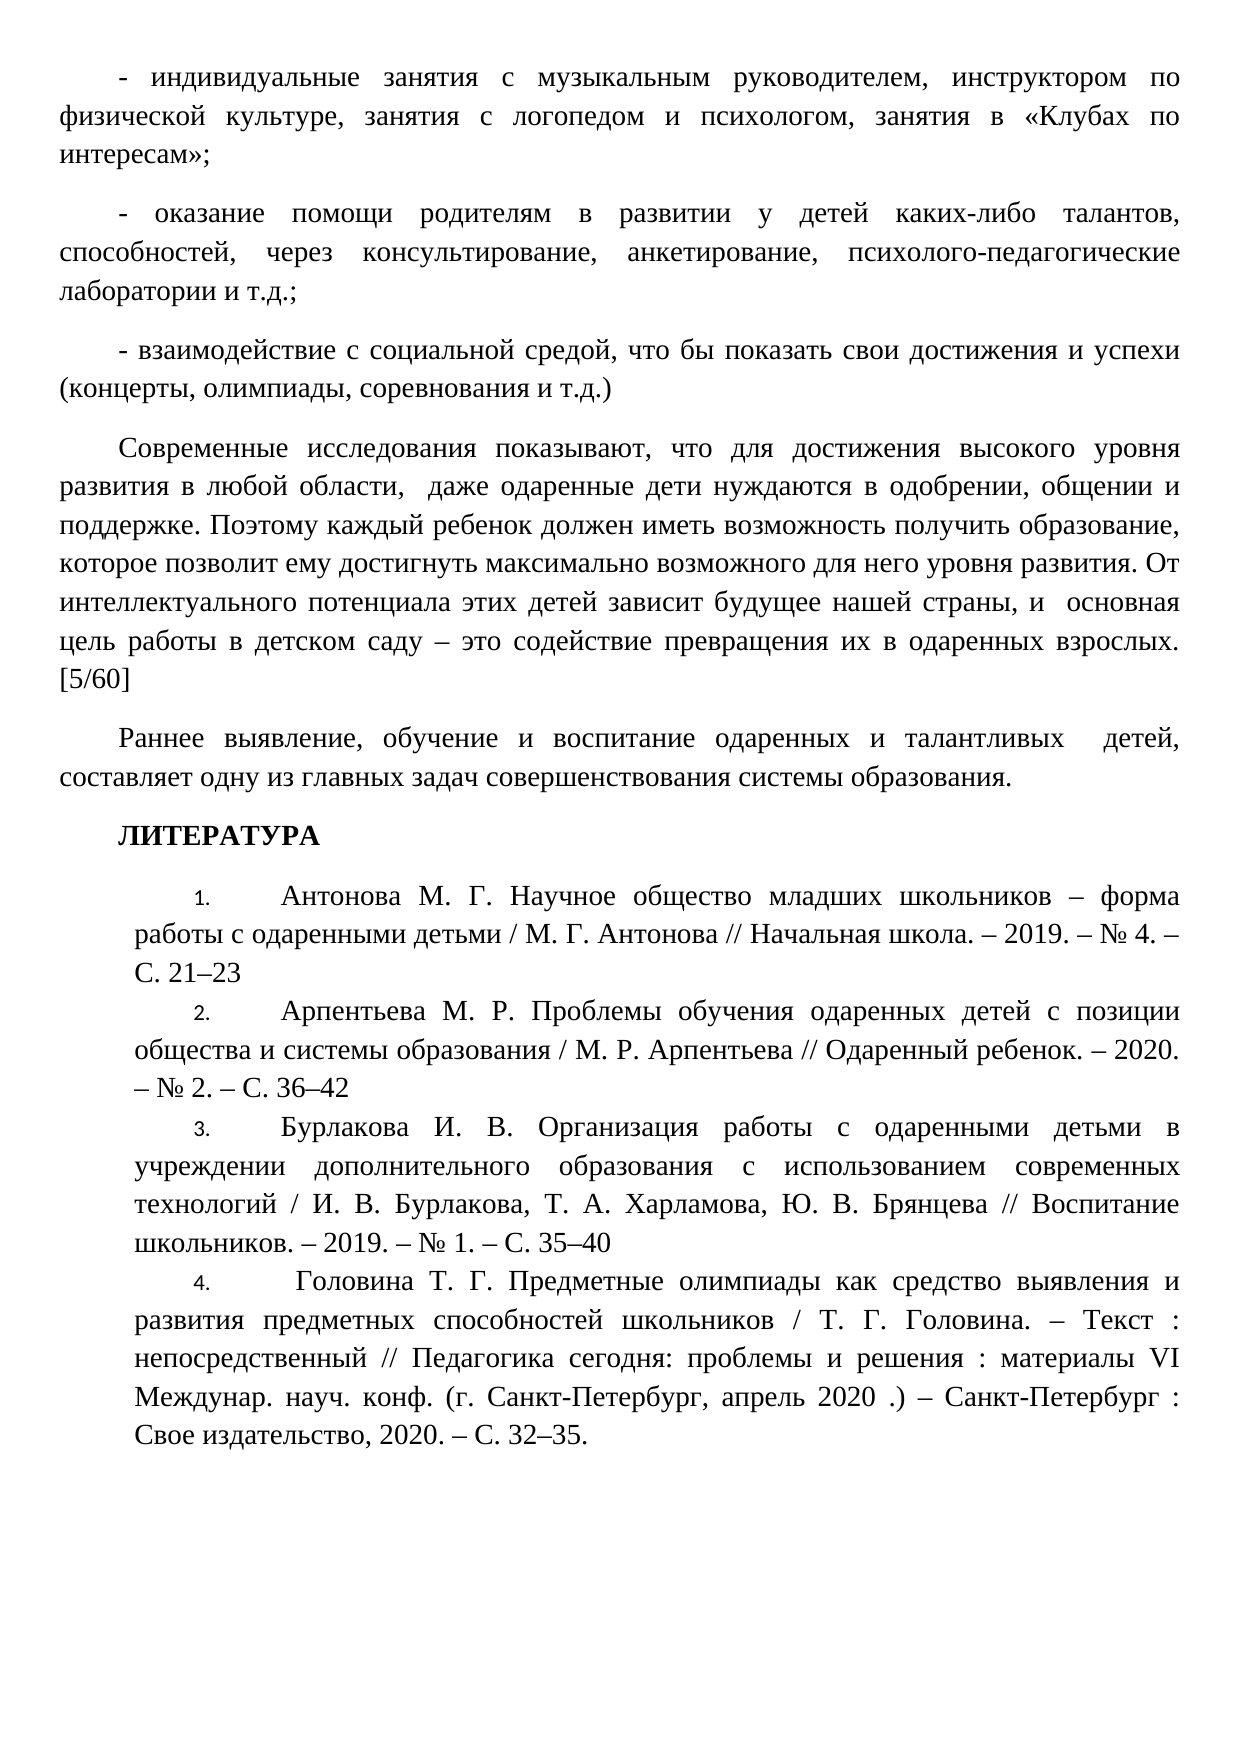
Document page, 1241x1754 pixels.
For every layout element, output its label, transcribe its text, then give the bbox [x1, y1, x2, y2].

list Головина Т. Г. Предметные олимпиады как средство выявления и развития предметных способностей школьников / Т. Г. Головина. – Текст : непосредственный // Педагогика сегодня: проблемы и решения : материалы VI Междунар. науч. конф. (г. Санкт-Петербург, апрель 2020 .) – Санкт-Петербург : Свое издательство, 2020. – С. 32–35. [134, 1263, 1181, 1451]
text - оказание помощи родителям в развитии у детей каких-либо талантов, способностей, через консультирование, анкетирование, психолого-педагогические лаборатории и т.д.; [59, 196, 1181, 306]
list Арпентьева М. Р. Проблемы обучения одаренных детей с позиции общества и системы образования / М. Р. Арпентьева // Одаренный ребенок. – 2020. – № 2. – С. 36–42 [134, 993, 1181, 1104]
list Бурлакова И. В. Организация работы с одаренными детьми в учреждении дополнительного образования с использованием современных технологий / И. В. Бурлакова, Т. А. Харламова, Ю. В. Брянцева // Воспитание школьников. – 2019. – № 1. – С. 35–40 [134, 1109, 1181, 1258]
text - индивидуальные занятия с музыкальным руководителем, инструктором по физической культуре, занятия с логопедом и психологом, занятия в «Клубах по интересам»; [59, 59, 1181, 170]
list Антонова М. Г. Научное общество младших школьников – форма работы с одаренными детьми / М. Г. Антонова // Начальная школа. – 2019. – № 4. – С. 21–23 [134, 878, 1181, 988]
text Раннее выявление, обучение и воспитание одаренных и талантливых детей, составляет одну из главных задач совершенствования системы образования. [59, 721, 1181, 793]
text - взаимодействие с социальной средой, что бы показать свои достижения и успехи (концерты, олимпиады, соревнования и т.д.) [59, 332, 1181, 404]
text Современные исследования показывают, что для достижения высокого уровня развития в любой области, даже одаренные дети нуждаются в одобрении, общении и поддержке. Поэтому каждый ребенок должен иметь возможность получить образование, которое позволит ему достигнуть максимально возможного для него уровня развития. От интеллектуального потенциала этих детей зависит будущее нашей страны, и основная цель работы в детском саду – это содействие превращения их в одаренных взрослых.[5/60] [59, 430, 1181, 695]
text ЛИТЕРАТУРА [59, 818, 1181, 852]
